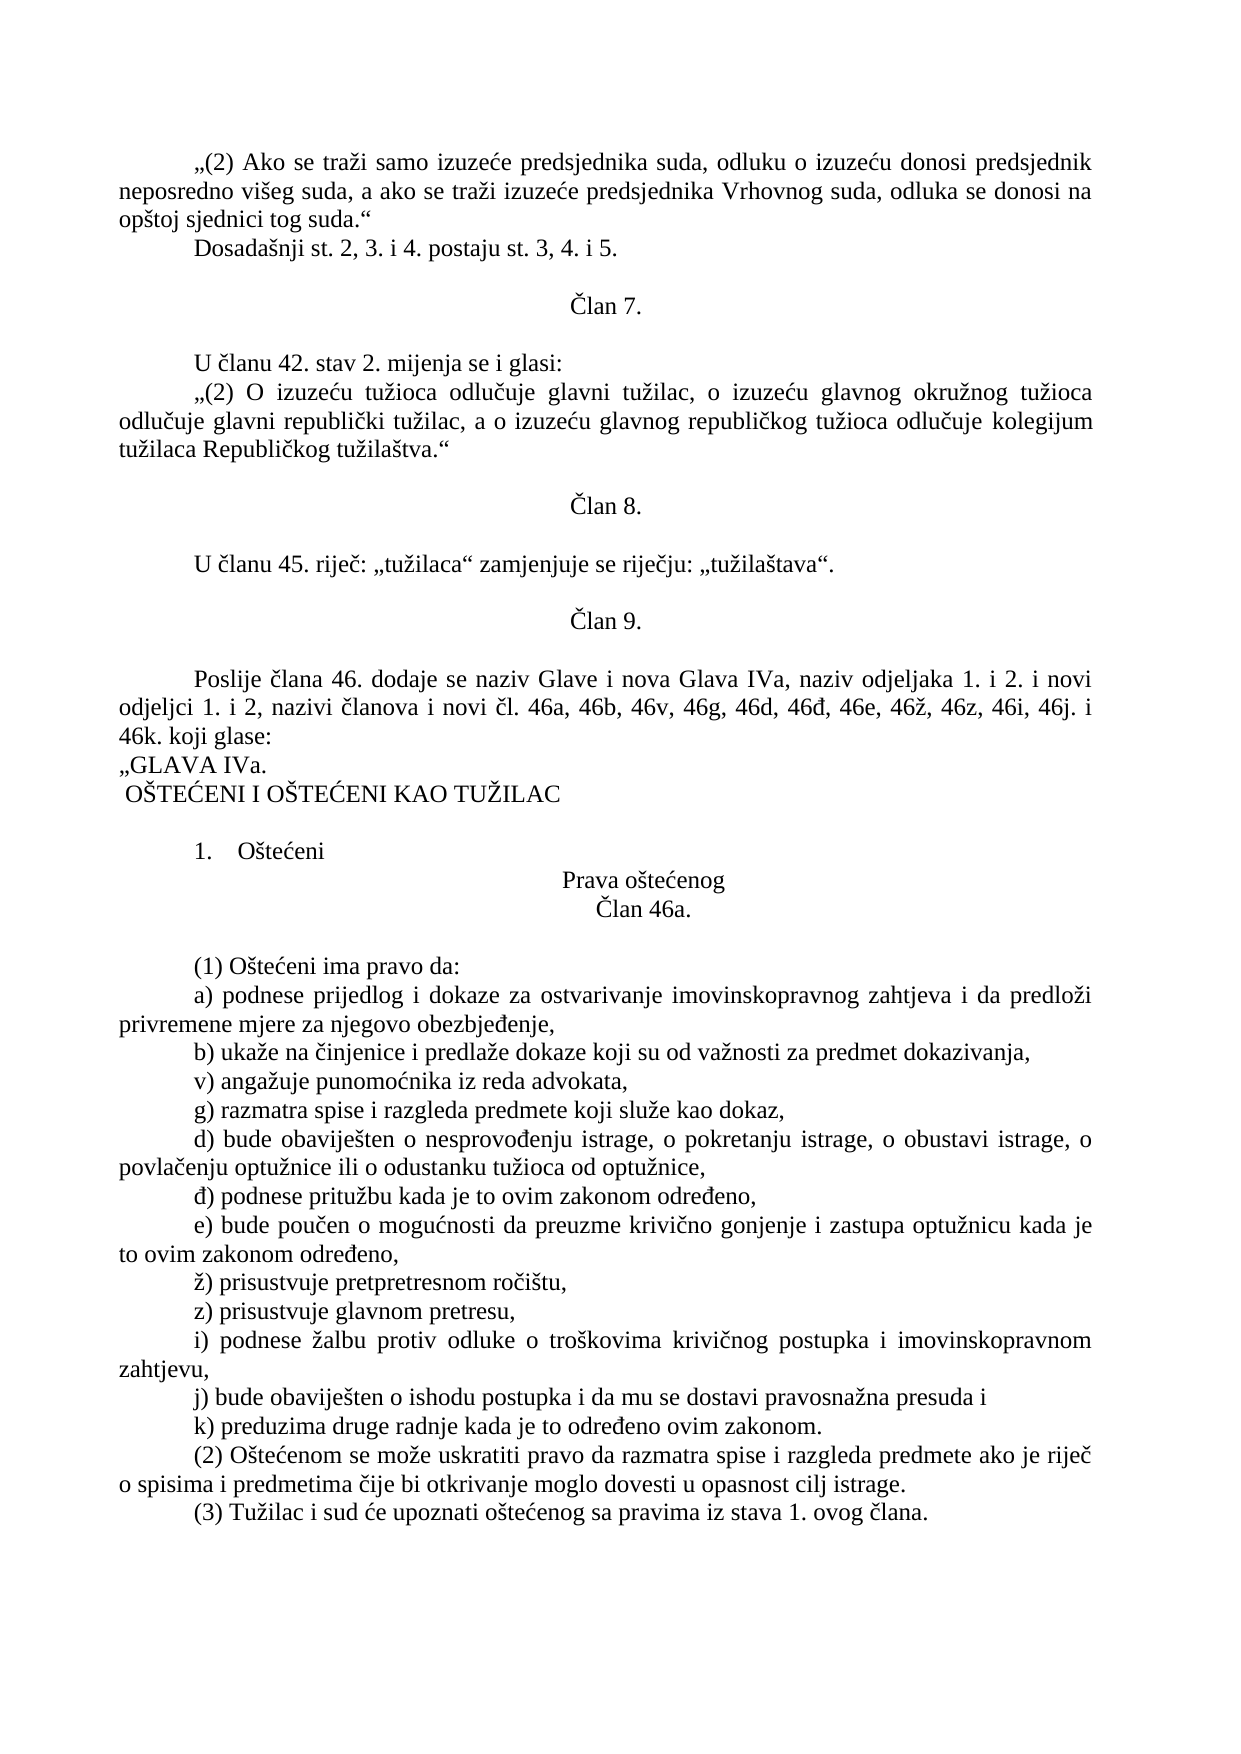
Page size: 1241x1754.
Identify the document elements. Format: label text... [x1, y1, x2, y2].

text Član 46a. [118, 894, 1093, 922]
text U članu 42. stav 2. mijenja se i glasi: [118, 348, 1093, 377]
text Član 8. [118, 491, 1093, 520]
text (1) Oštećeni ima pravo da: [118, 951, 1093, 980]
text b) ukaže na činjenice i predlaže dokaze koji su od važnosti za predmet dokazivanja, [118, 1037, 1093, 1066]
text Član 7. [118, 291, 1093, 319]
text „(2) O izuzeću tužioca odlučuje glavni tužilac, o izuzeću glavnog okružnog tužioca odlučuje glavni republički tužilac, a o izuzeću glavnog republičkog tužioca odlučuje kolegijum tužilaca Republičkog tužilaštva.“ [118, 377, 1093, 463]
text U članu 45. riječ: „tužilaca“ zamjenjuje se riječju: „tužilaštava“. [118, 549, 1093, 577]
text Dosadašnji st. 2, 3. i 4. postaju st. 3, 4. i 5. [118, 233, 1093, 262]
text Član 9. [118, 606, 1093, 635]
text z) prisustvuje glavnom pretresu, [118, 1296, 1093, 1325]
text Prava oštećenog [118, 865, 1093, 894]
text v) angažuje punomoćnika iz reda advokata, [118, 1066, 1093, 1095]
text OŠTEĆENI I OŠTEĆENI KAO TUŽILAC [118, 779, 1093, 807]
text „GLAVA IVa. [118, 750, 1093, 779]
text ž) prisustvuje pretpretresnom ročištu, [118, 1267, 1093, 1296]
list Oštećeni [118, 836, 1093, 865]
text g) razmatra spise i razgleda predmete koji služe kao dokaz, [118, 1095, 1093, 1124]
text i) podnese žalbu protiv odluke o troškovima krivičnog postupka i imovinskopravnom zahtjevu, [118, 1325, 1093, 1382]
text đ) podnese pritužbu kada je to ovim zakonom određeno, [118, 1181, 1093, 1210]
text e) bude poučen o mogućnosti da preuzme krivično gonjenje i zastupa optužnicu kada je to ovim zakonom određeno, [118, 1210, 1093, 1267]
text d) bude obaviješten o nesprovođenju istrage, o pokretanju istrage, o obustavi istrage, o povlačenju optužnice ili o odustanku tužioca od optužnice, [118, 1124, 1093, 1181]
text Poslije člana 46. dodaje se naziv Glave i nova Glava IVa, naziv odjeljaka 1. i 2. i novi odjeljci 1. i 2, nazivi članova i novi čl. 46a, 46b, 46v, 46g, 46d, 46đ, 46e, 46ž, 46z, 46i, 46j. i 46k. koji glase: [118, 664, 1093, 750]
text „(2) Ako se traži samo izuzeće predsjednika suda, odluku o izuzeću donosi predsjednik neposredno višeg suda, a ako se traži izuzeće predsjednika Vrhovnog suda, odluka se donosi na opštoj sjednici tog suda.“ [118, 147, 1093, 233]
text j) bude obaviješten o ishodu postupka i da mu se dostavi pravosnažna presuda i [118, 1382, 1093, 1411]
text k) preduzima druge radnje kada je to određeno ovim zakonom. [118, 1411, 1093, 1440]
text a) podnese prijedlog i dokaze za ostvarivanje imovinskopravnog zahtjeva i da predloži privremene mjere za njegovo obezbjeđenje, [118, 980, 1093, 1037]
text (3) Tužilac i sud će upoznati oštećenog sa pravima iz stava 1. ovog člana. [118, 1497, 1093, 1526]
text (2) Oštećenom se može uskratiti pravo da razmatra spise i razgleda predmete ako je riječ o spisima i predmetima čije bi otkrivanje moglo dovesti u opasnost cilj istrage. [118, 1440, 1093, 1497]
